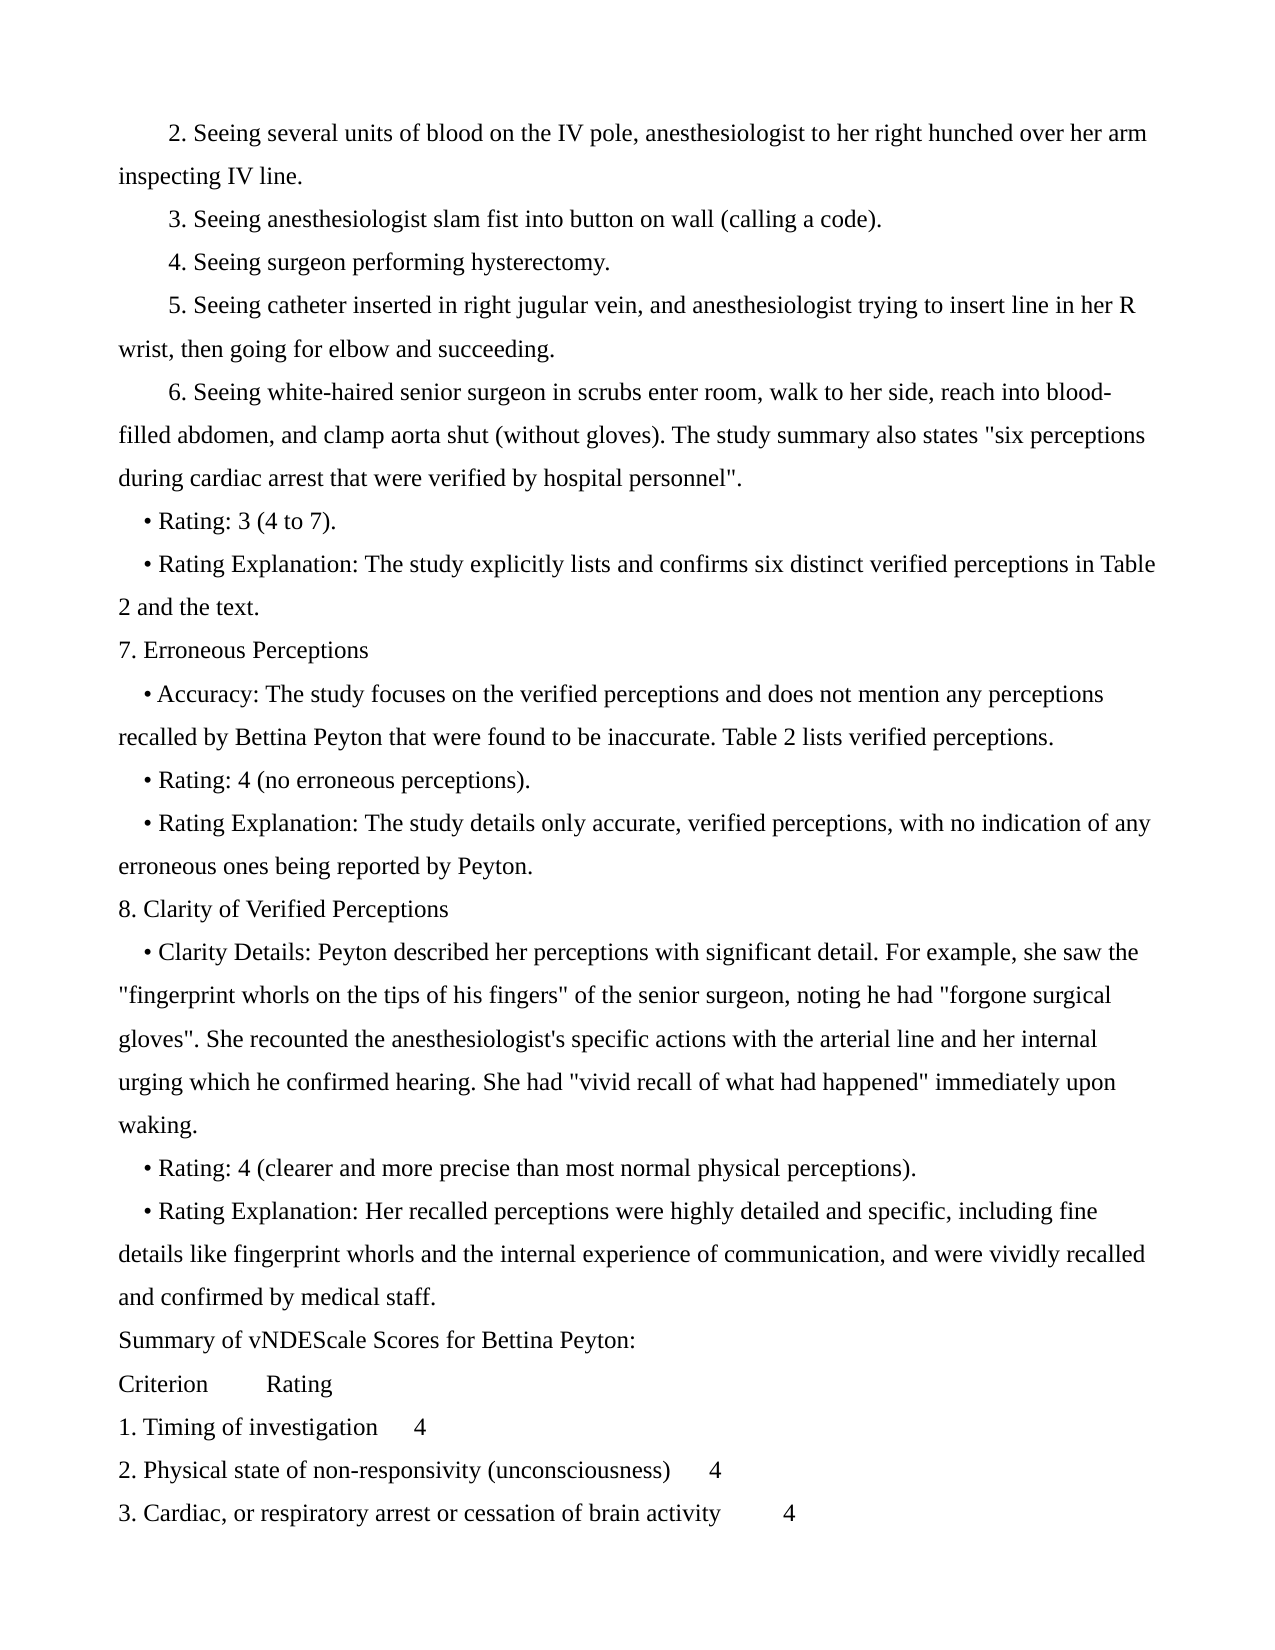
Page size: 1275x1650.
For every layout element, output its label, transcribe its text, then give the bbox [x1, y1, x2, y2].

text • Rating Explanation: The study details only accurate, verified perceptions, with no indication of any erroneous ones being reported by Peyton. [118, 808, 1157, 880]
text 6. Seeing white-haired senior surgeon in scrubs enter room, walk to her side, reach into blood-filled abdomen, and clamp aorta shut (without gloves). The study summary also states "six perceptions during cardiac arrest that were verified by hospital personnel". [118, 377, 1157, 492]
text 8. Clarity of Verified Perceptions [118, 894, 1157, 923]
text • Rating: 3 (4 to 7). [118, 506, 1157, 535]
text • Accuracy: The study focuses on the verified perceptions and does not mention any perceptions recalled by Bettina Peyton that were found to be inaccurate. Table 2 lists verified perceptions. [118, 679, 1157, 751]
text 1. Timing of investigation 4 [118, 1412, 1157, 1441]
text • Rating Explanation: Her recalled perceptions were highly detailed and specific, including fine details like fingerprint whorls and the internal experience of communication, and were vividly recalled and confirmed by medical staff. [118, 1196, 1157, 1311]
text 2. Seeing several units of blood on the IV pole, anesthesiologist to her right hunched over her arm inspecting IV line. [118, 118, 1157, 190]
text 4. Seeing surgeon performing hysterectomy. [118, 247, 1157, 276]
text • Rating: 4 (clearer and more precise than most normal physical perceptions). [118, 1153, 1157, 1182]
text 2. Physical state of non-responsivity (unconsciousness) 4 [118, 1455, 1157, 1484]
text 3. Cardiac, or respiratory arrest or cessation of brain activity 4 [118, 1498, 1157, 1527]
text • Rating Explanation: The study explicitly lists and confirms six distinct verified perceptions in Table 2 and the text. [118, 549, 1157, 621]
text 3. Seeing anesthesiologist slam fist into button on wall (calling a code). [118, 204, 1157, 233]
text Criterion Rating [118, 1369, 1157, 1397]
text Summary of vNDEScale Scores for Bettina Peyton: [118, 1326, 1157, 1354]
text 5. Seeing catheter inserted in right jugular vein, and anesthesiologist trying to insert line in her R wrist, then going for elbow and succeeding. [118, 291, 1157, 362]
text 7. Erroneous Perceptions [118, 636, 1157, 664]
text • Rating: 4 (no erroneous perceptions). [118, 765, 1157, 794]
text • Clarity Details: Peyton described her perceptions with significant detail. For example, she saw the "fingerprint whorls on the tips of his fingers" of the senior surgeon, noting he had "forgone surgical gloves". She recounted the anesthesiologist's specific actions with the arterial line and her internal urging which he confirmed hearing. She had "vivid recall of what had happened" immediately upon waking. [118, 937, 1157, 1139]
